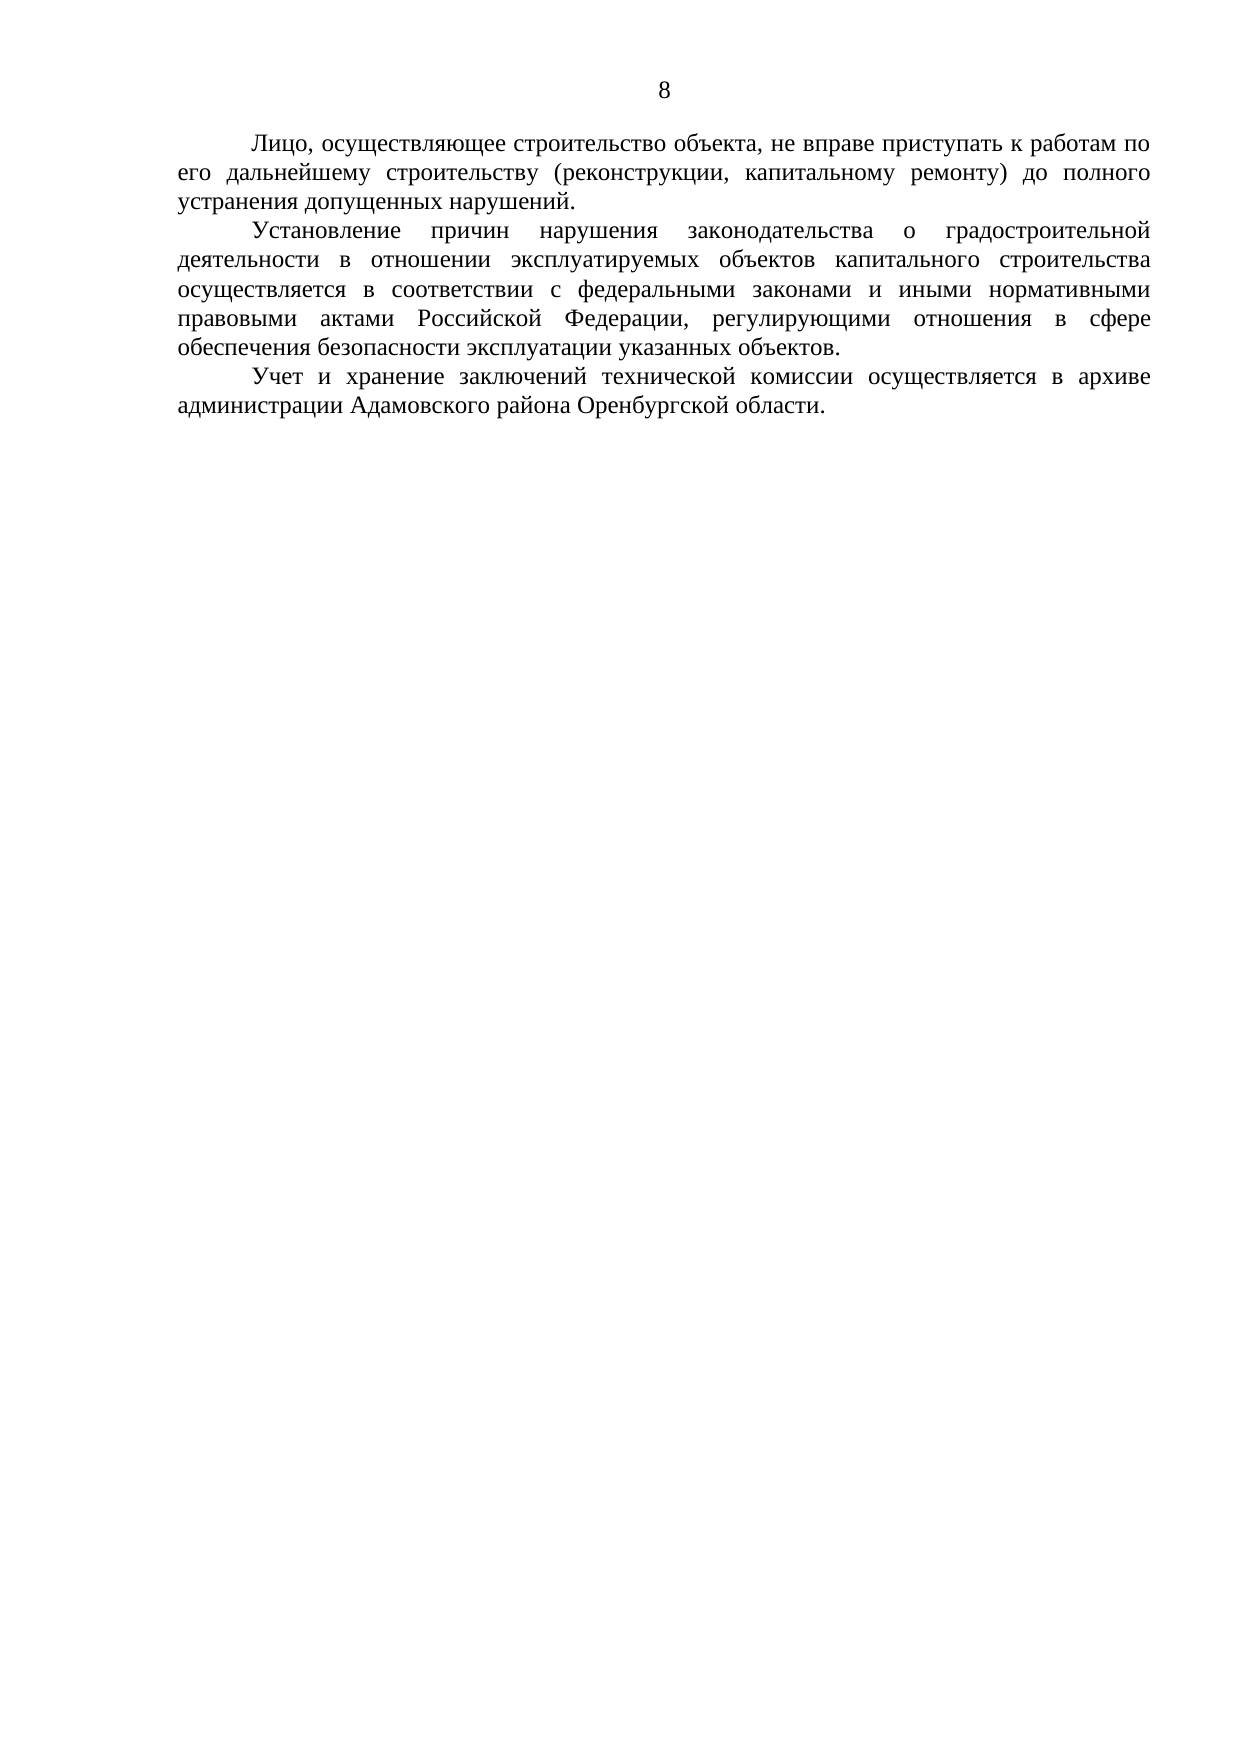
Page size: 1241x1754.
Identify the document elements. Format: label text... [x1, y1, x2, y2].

text Лицо, осуществляющее строительство объекта, не вправе приступать к работам по его дальнейшему строительству (реконструкции, капитальному ремонту) до полного устранения допущенных нарушений. [177, 128, 1152, 215]
text Учет и хранение заключений технической комиссии осуществляется в архиве администрации Адамовского района Оренбургской области. [177, 361, 1152, 419]
text Установление причин нарушения законодательства о градостроительной деятельности в отношении эксплуатируемых объектов капитального строительства осуществляется в соответствии с федеральными законами и иными нормативными правовыми актами Российской Федерации, регулирующими отношения в сфере обеспечения безопасности эксплуатации указанных объектов. [177, 215, 1152, 361]
